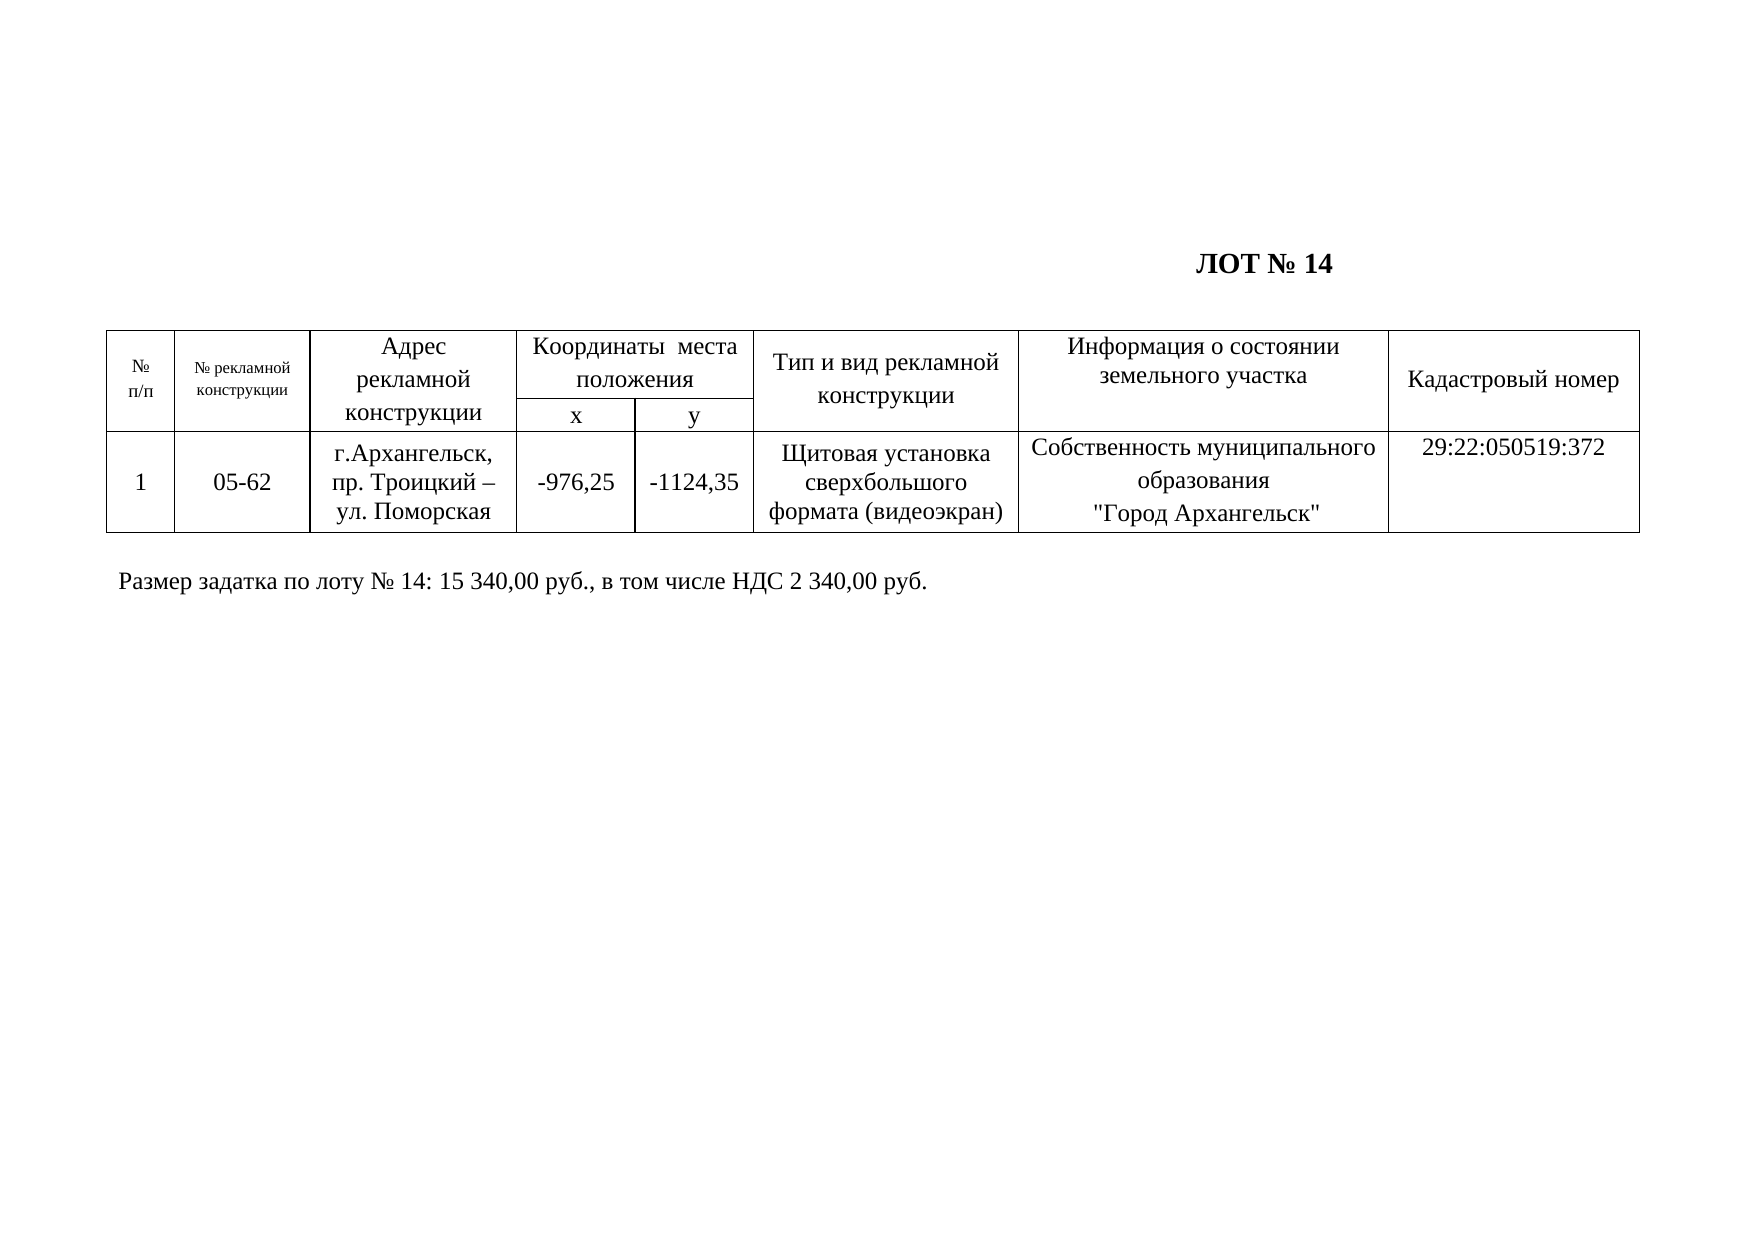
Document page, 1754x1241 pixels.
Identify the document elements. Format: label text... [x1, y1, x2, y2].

table_header № п/п [107, 331, 174, 431]
text Размер задатка по лоту № 14: 15 340,00 руб., в том числе НДС 2 340,00 руб. [118, 566, 1636, 595]
table_header Адрес рекламной конструкции [311, 331, 516, 431]
table_header Кадастровый номер [1389, 331, 1639, 431]
table_cell Собственность муниципального образования "Город Архангельск" [1019, 432, 1388, 532]
table_cell Щитовая установка сверхбольшого формата (видеоэкран) [754, 432, 1018, 532]
table_cell 1 [107, 432, 174, 532]
table_cell x [517, 399, 634, 431]
table_cell -976,25 [517, 432, 634, 532]
table_header Информация о состоянии земельного участка [1019, 331, 1388, 431]
table_cell y [636, 399, 753, 431]
table_header Координаты места положения [517, 331, 753, 398]
table_cell 29:22:050519:372 [1389, 432, 1639, 532]
table_cell 05-62 [175, 432, 309, 532]
table_cell г.Архангельск, пр. Троицкий – ул. Поморская [311, 432, 516, 532]
table_cell -1124,35 [636, 432, 753, 532]
text ЛОТ № 14 [1196, 246, 1636, 280]
table_header Тип и вид рекламной конструкции [754, 331, 1018, 431]
table_header № рекламной конструкции [175, 331, 309, 431]
